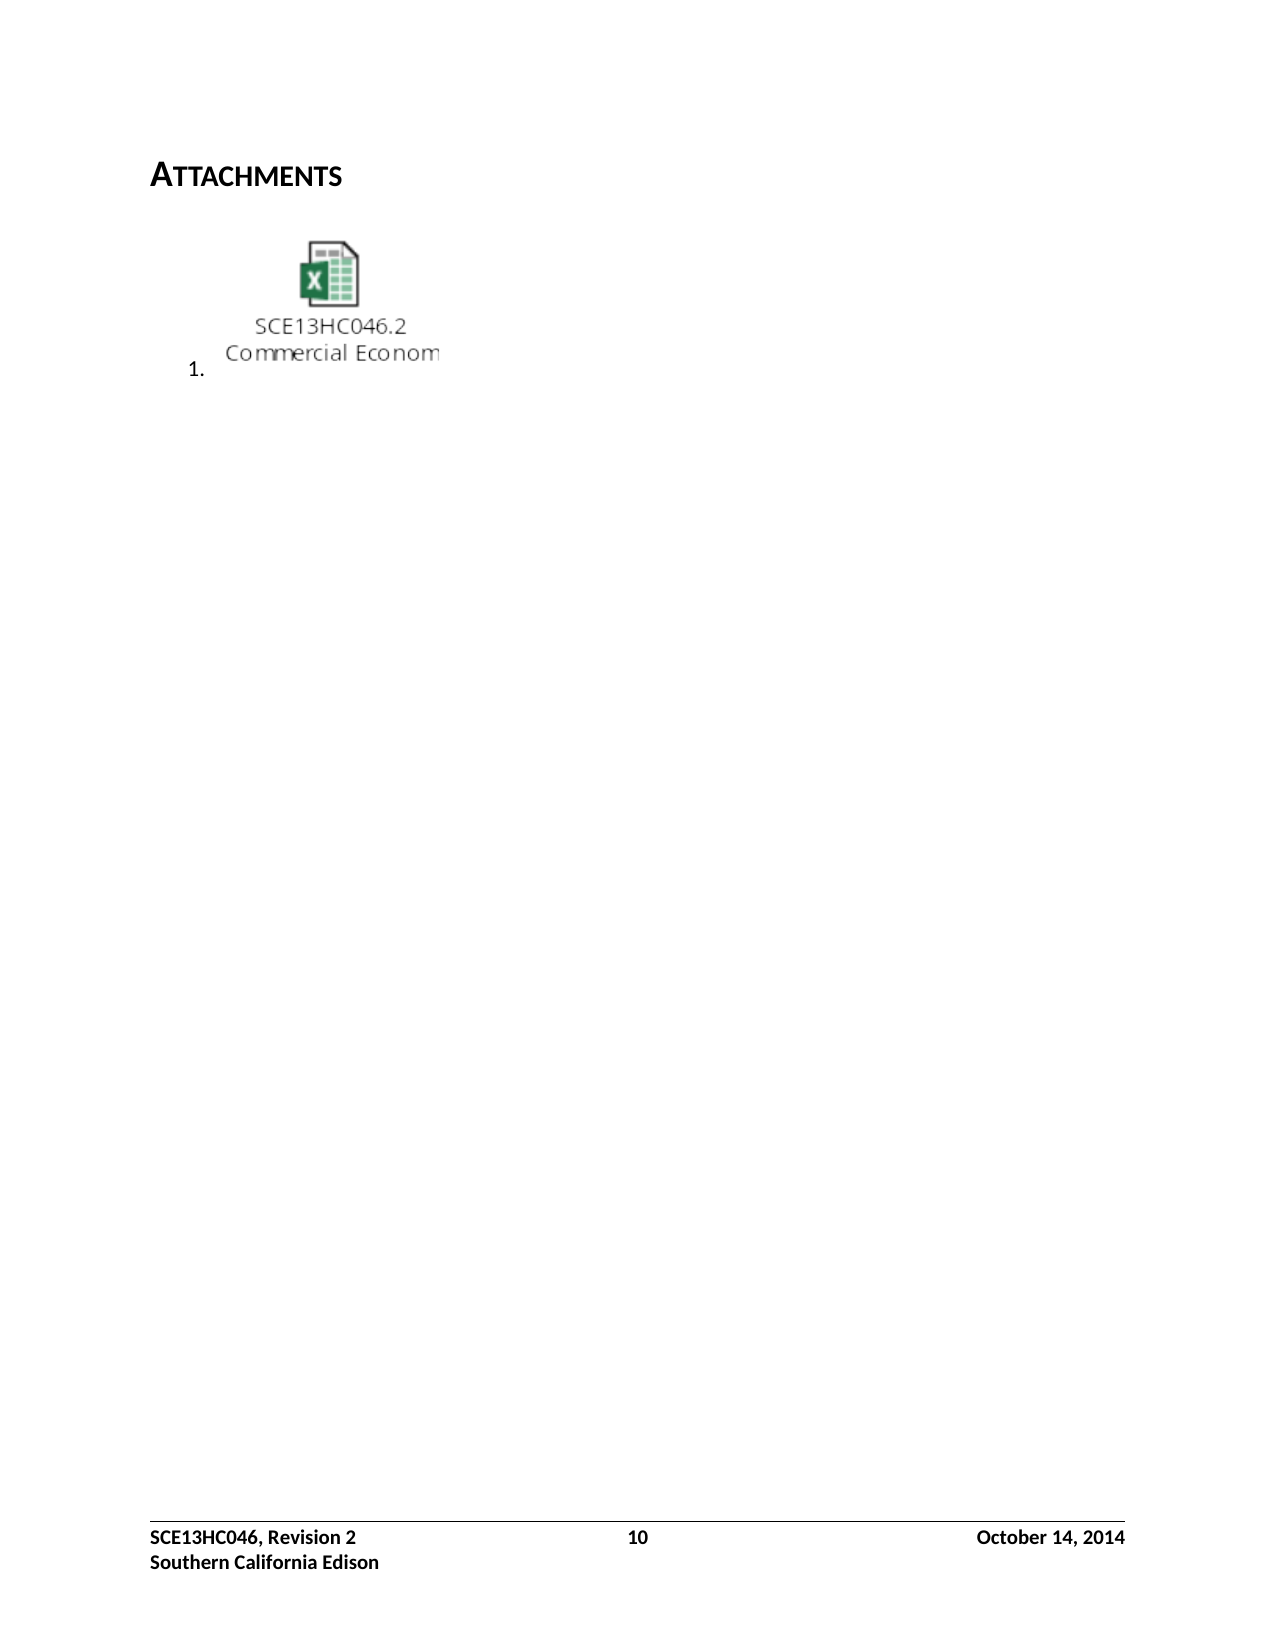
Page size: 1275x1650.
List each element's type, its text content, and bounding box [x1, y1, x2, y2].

subtitle Attachments [150, 150, 1125, 196]
